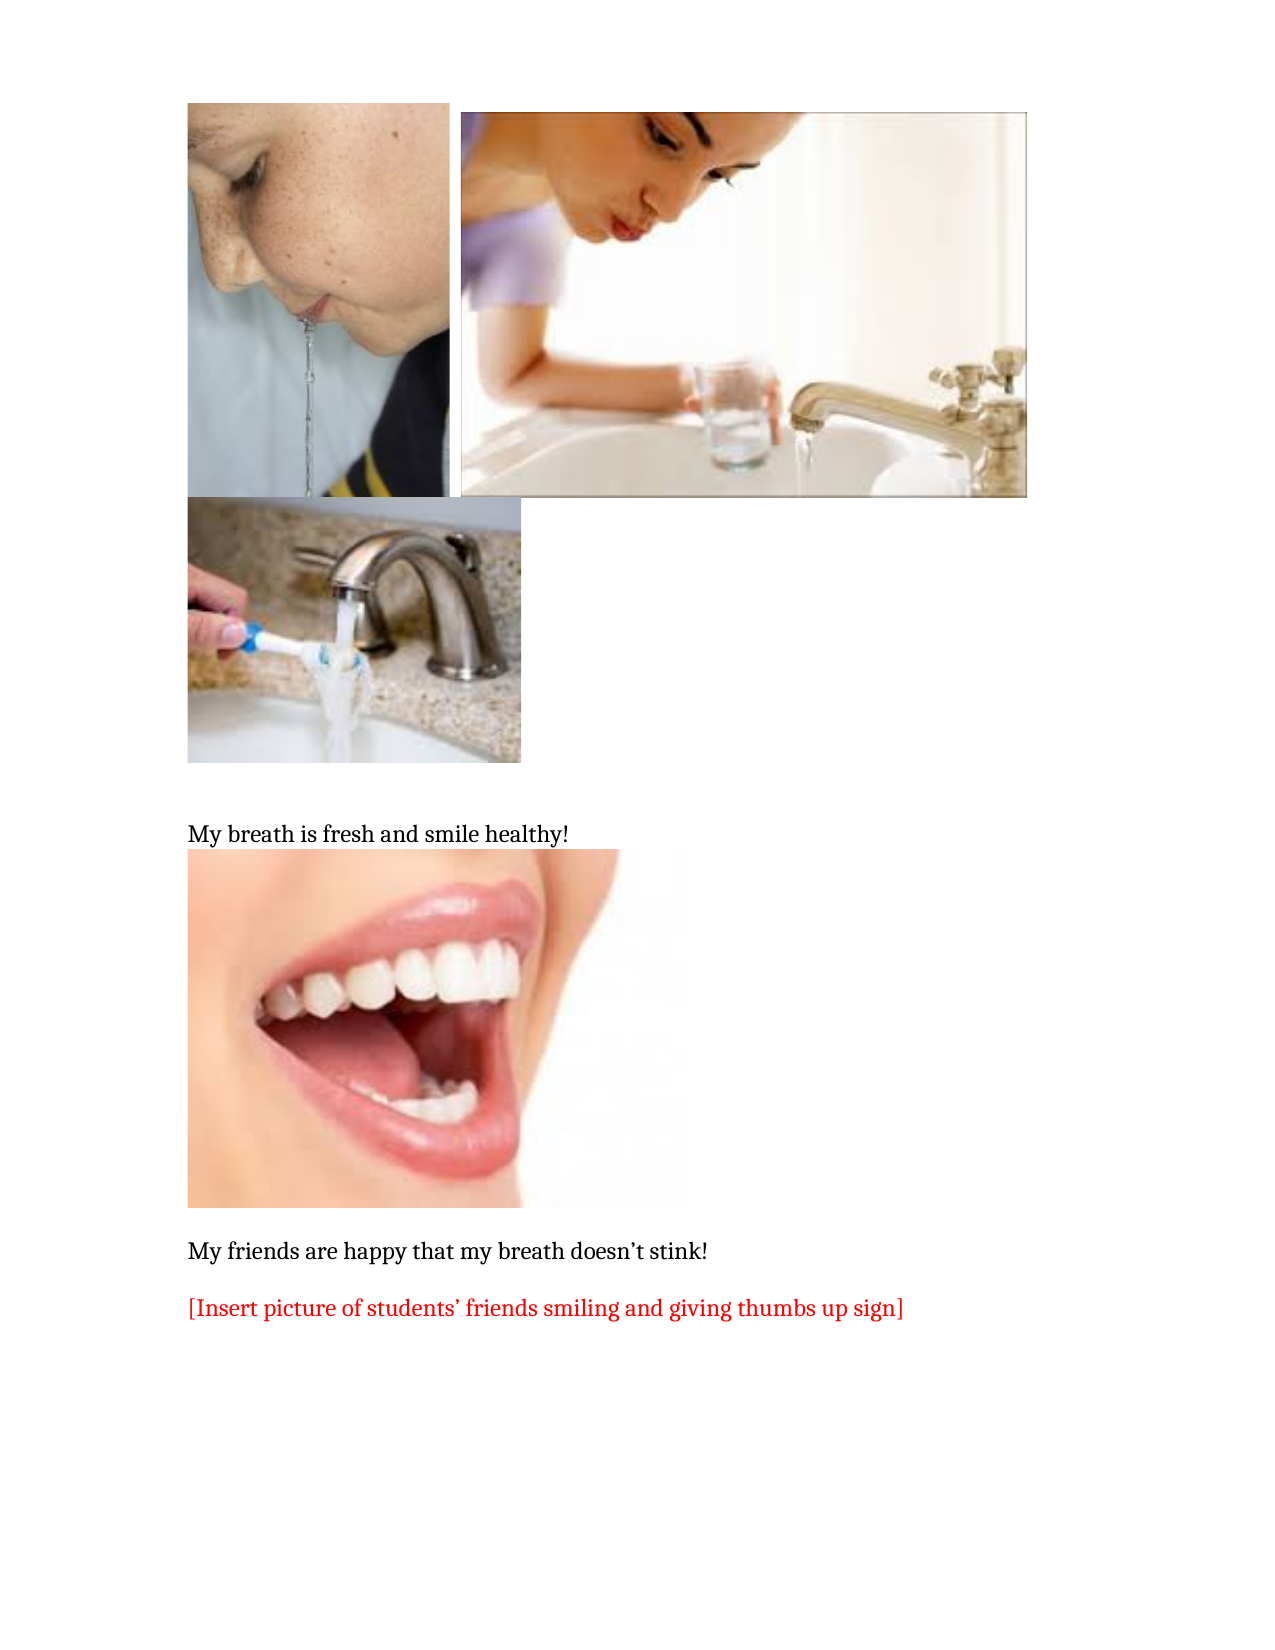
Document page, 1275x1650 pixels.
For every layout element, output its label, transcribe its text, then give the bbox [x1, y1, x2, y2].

text My friends are happy that my breath doesn’t stink! [187, 1237, 1087, 1266]
picture [187, 849, 688, 1208]
text My breath is fresh and smile healthy! [187, 820, 1087, 849]
text [Insert picture of students’ friends smiling and giving thumbs up sign] [187, 1294, 1087, 1323]
picture [187, 103, 1028, 763]
